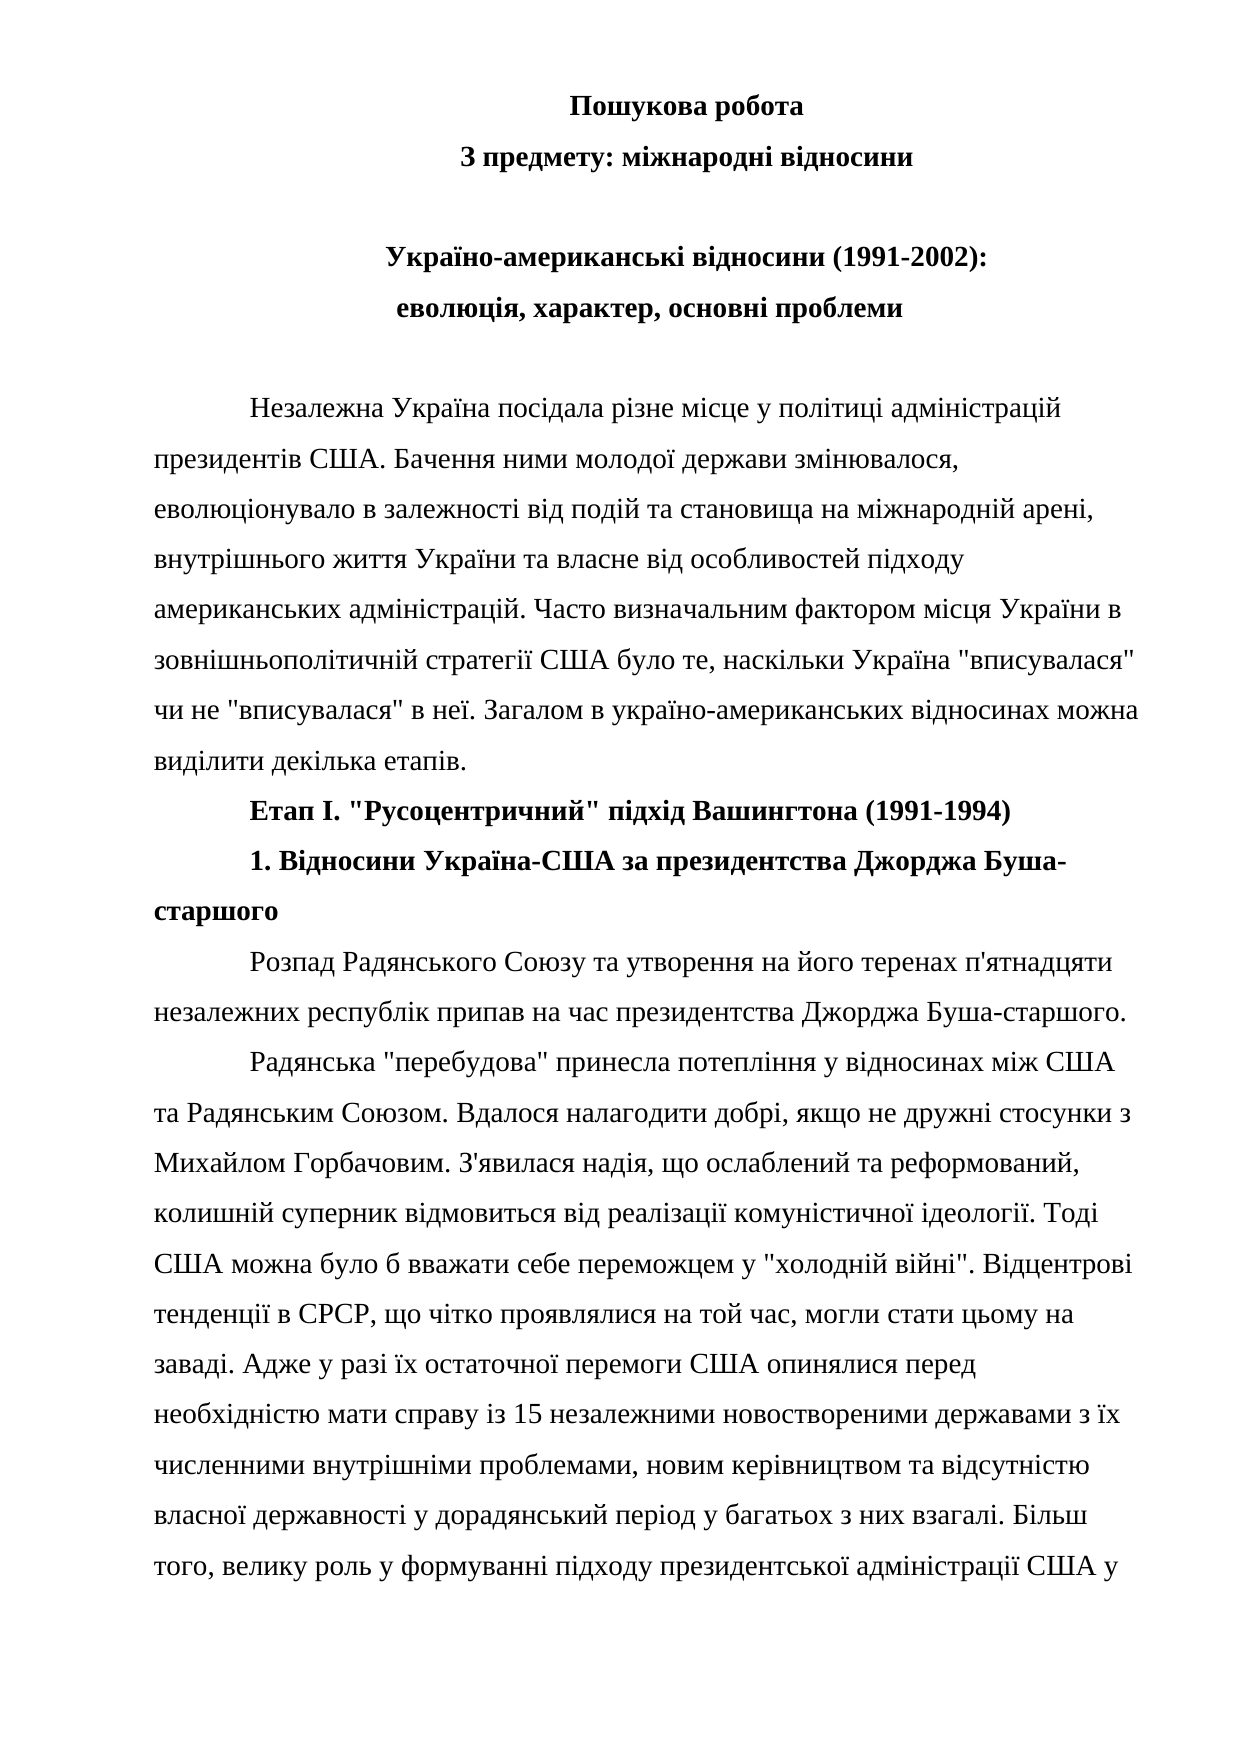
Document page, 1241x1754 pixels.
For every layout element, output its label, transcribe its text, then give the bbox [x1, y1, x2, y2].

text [153, 1044, 1146, 1581]
text Етап І. "Русоцентричний" підхід Вашингтона (1991-1994) [153, 793, 1146, 826]
text 1. Відносини Україна-США за президентства Джорджа Буша-старшого [153, 843, 1146, 927]
text Україно-американські відносини (1991-2002): еволюція, характер, основні проблеми [153, 239, 1146, 323]
text Пошукова робота [153, 88, 1146, 122]
text Незалежна Україна посідала різне місце у політиці адміністрацій президентів США. Бачення ними молодої держави змінювалося, еволюціонувало в залежності від подій та становища на міжнародній арені, внутрішнього життя України та власне від особливостей підходу американських адміністрацій. Часто визначальним фактором місця України в зовнішньополітичній стратегії США було те, наскільки Україна "вписувалася" чи не "вписувалася" в неї. Загалом в україно-американських відносинах можна виділити декілька етапів. [153, 390, 1146, 776]
text З предмету: міжнародні відносини [153, 139, 1146, 172]
text Розпад Радянського Союзу та утворення на його теренах п'ятнадцяти незалежних республік припав на час президентства Джорджа Буша-старшого. [153, 944, 1146, 1028]
